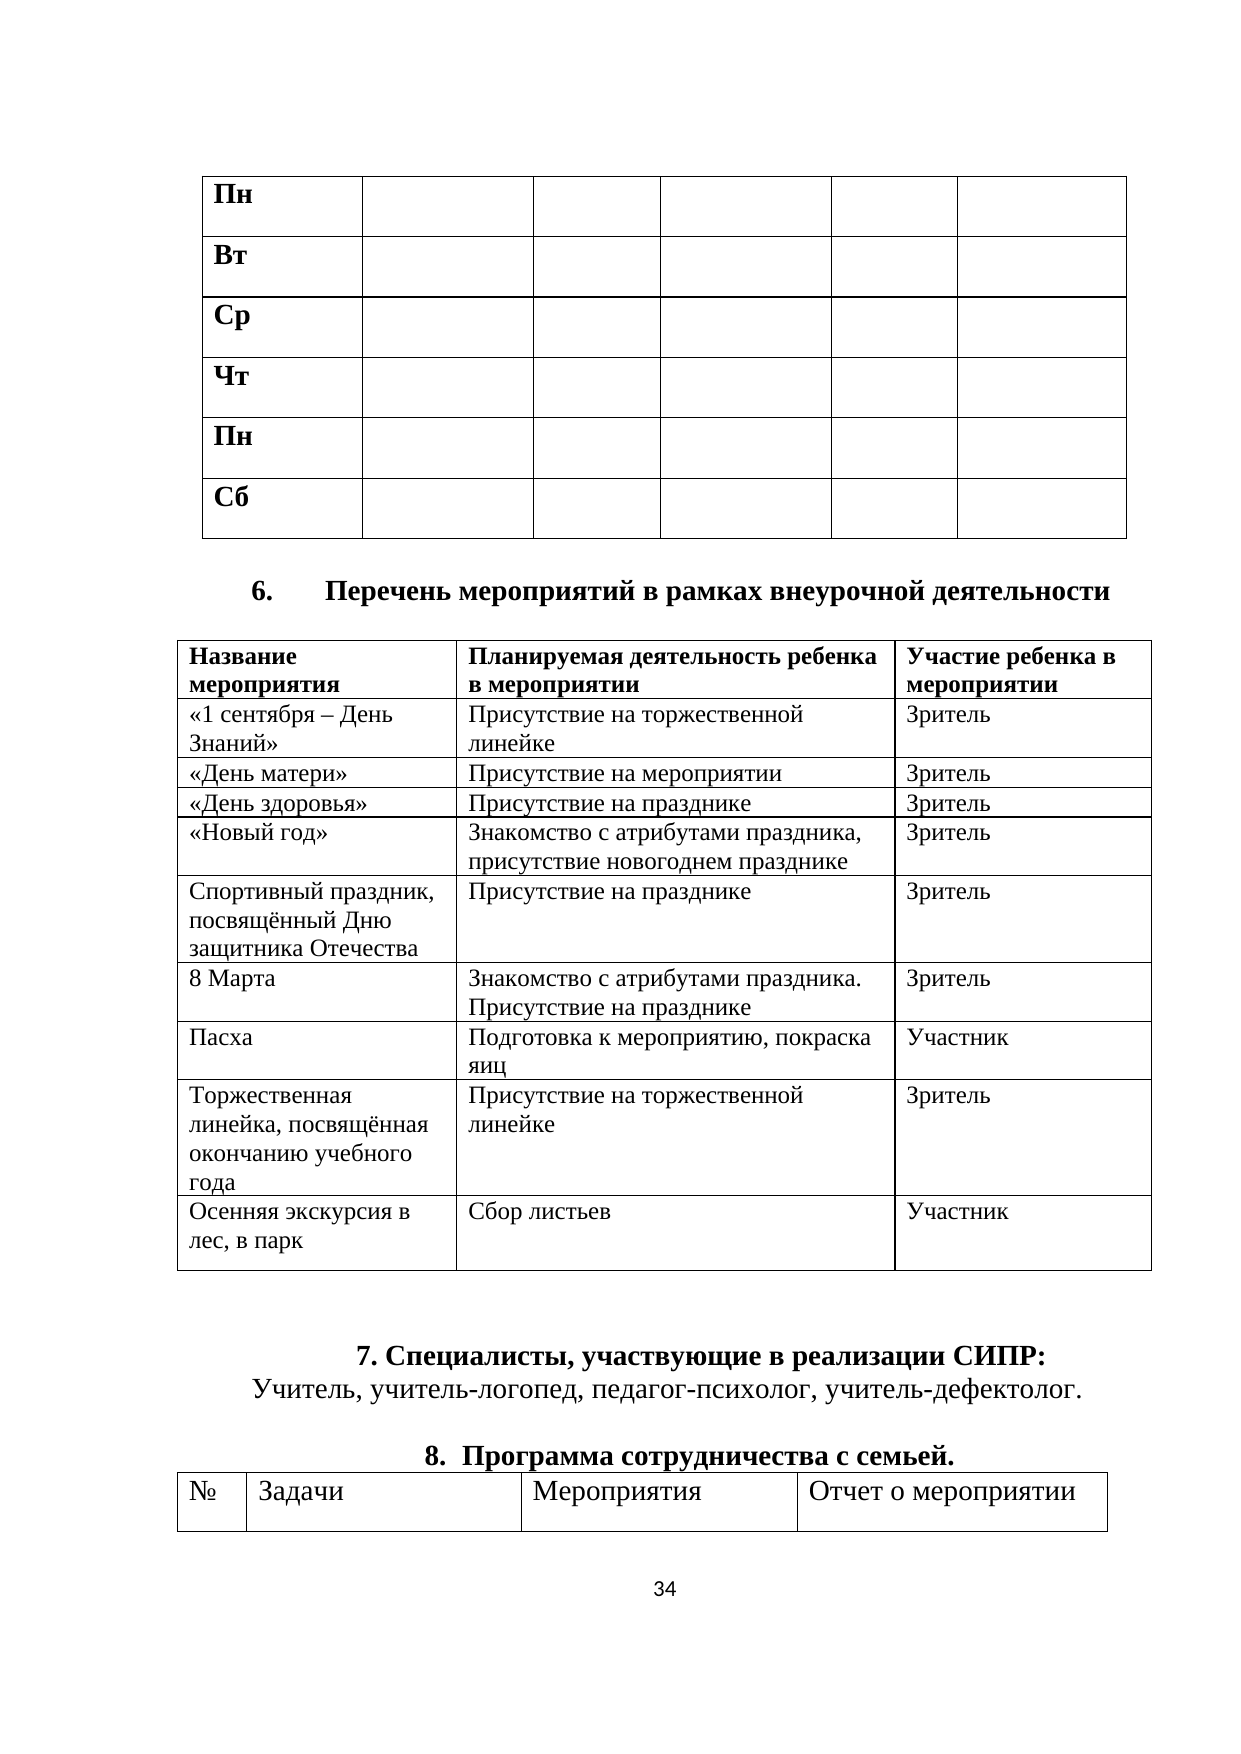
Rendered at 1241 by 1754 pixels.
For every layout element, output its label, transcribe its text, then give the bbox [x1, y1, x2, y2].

table_cell Присутствие на празднике [457, 876, 894, 962]
table_header [958, 177, 1126, 236]
table_cell [958, 237, 1126, 296]
table_cell Чт [203, 358, 362, 417]
table_header Пн [203, 177, 362, 236]
table_cell [832, 418, 957, 478]
table_cell Участник [896, 1022, 1151, 1079]
table_cell [534, 479, 660, 538]
table_cell Зритель [896, 758, 1151, 787]
text 7. Специалисты, участвующие в реализации СИПР: [177, 1338, 1152, 1371]
table_header № [178, 1473, 246, 1531]
table_cell Знакомство с атрибутами праздника, присутствие новогоднем празднике [457, 818, 894, 875]
table_cell Знакомство с атрибутами праздника. Присутствие на празднике [457, 963, 894, 1021]
table_cell Присутствие на торжественной линейке [457, 699, 894, 757]
table_cell [661, 418, 831, 478]
table_header [661, 177, 831, 236]
table_cell Спортивный праздник, посвящённый Дню защитника Отечества [178, 876, 456, 962]
table_cell [958, 298, 1126, 357]
table_cell Участник [896, 1196, 1151, 1270]
text Учитель, учитель-логопед, педагог-психолог, учитель-дефектолог. [177, 1371, 1152, 1405]
table_cell «День здоровья» [178, 788, 456, 816]
table_cell [363, 358, 533, 417]
table_cell [832, 479, 957, 538]
table_cell Зритель [896, 876, 1151, 962]
table_header [832, 177, 957, 236]
table_cell Зритель [896, 788, 1151, 816]
table_header Планируемая деятельность ребенка в мероприятии [457, 641, 894, 698]
table_header [363, 177, 533, 236]
table_cell Зритель [896, 699, 1151, 757]
table_cell [832, 358, 957, 417]
table_cell Сбор листьев [457, 1196, 894, 1270]
table_cell [363, 418, 533, 478]
table_header Задачи [247, 1473, 521, 1531]
table_cell [534, 298, 660, 357]
table_cell Осенняя экскурсия в лес, в парк [178, 1196, 456, 1270]
table_cell Зритель [896, 1080, 1151, 1195]
table_cell «1 сентября – День Знаний» [178, 699, 456, 757]
table_header [534, 177, 660, 236]
table_cell [958, 418, 1126, 478]
table_cell «Новый год» [178, 818, 456, 875]
list Перечень мероприятий в рамках внеурочной деятельности [177, 573, 1152, 606]
table_cell [661, 237, 831, 296]
table_cell «День матери» [178, 758, 456, 787]
table_cell Пн [203, 418, 362, 478]
table_cell Сб [203, 479, 362, 538]
table_cell Вт [203, 237, 362, 296]
table_cell [661, 479, 831, 538]
table_cell [534, 358, 660, 417]
table_cell [534, 418, 660, 478]
table_cell [661, 298, 831, 357]
table_cell [363, 237, 533, 296]
table_cell [661, 358, 831, 417]
table_cell Присутствие на торжественной линейке [457, 1080, 894, 1195]
table_cell Пасха [178, 1022, 456, 1079]
table_cell [832, 298, 957, 357]
table_cell 8 Марта [178, 963, 456, 1021]
table_cell Торжественная линейка, посвящённая окончанию учебного года [178, 1080, 456, 1195]
table_cell [534, 237, 660, 296]
table_cell [832, 237, 957, 296]
table_cell [363, 479, 533, 538]
table_cell [363, 298, 533, 357]
table_cell [958, 358, 1126, 417]
table_cell Ср [203, 298, 362, 357]
table_cell Зритель [896, 818, 1151, 875]
table_header Мероприятия [522, 1473, 797, 1531]
list Программа сотрудничества с семьей. [227, 1438, 1152, 1472]
table_header Участие ребенка в мероприятии [896, 641, 1151, 698]
table_cell [958, 479, 1126, 538]
table_header Отчет о мероприятии [798, 1473, 1107, 1531]
table_cell Присутствие на мероприятии [457, 758, 894, 787]
table_cell Присутствие на празднике [457, 788, 894, 816]
table_header Название мероприятия [178, 641, 456, 698]
table_cell Подготовка к мероприятию, покраска яиц [457, 1022, 894, 1079]
table_cell Зритель [896, 963, 1151, 1021]
